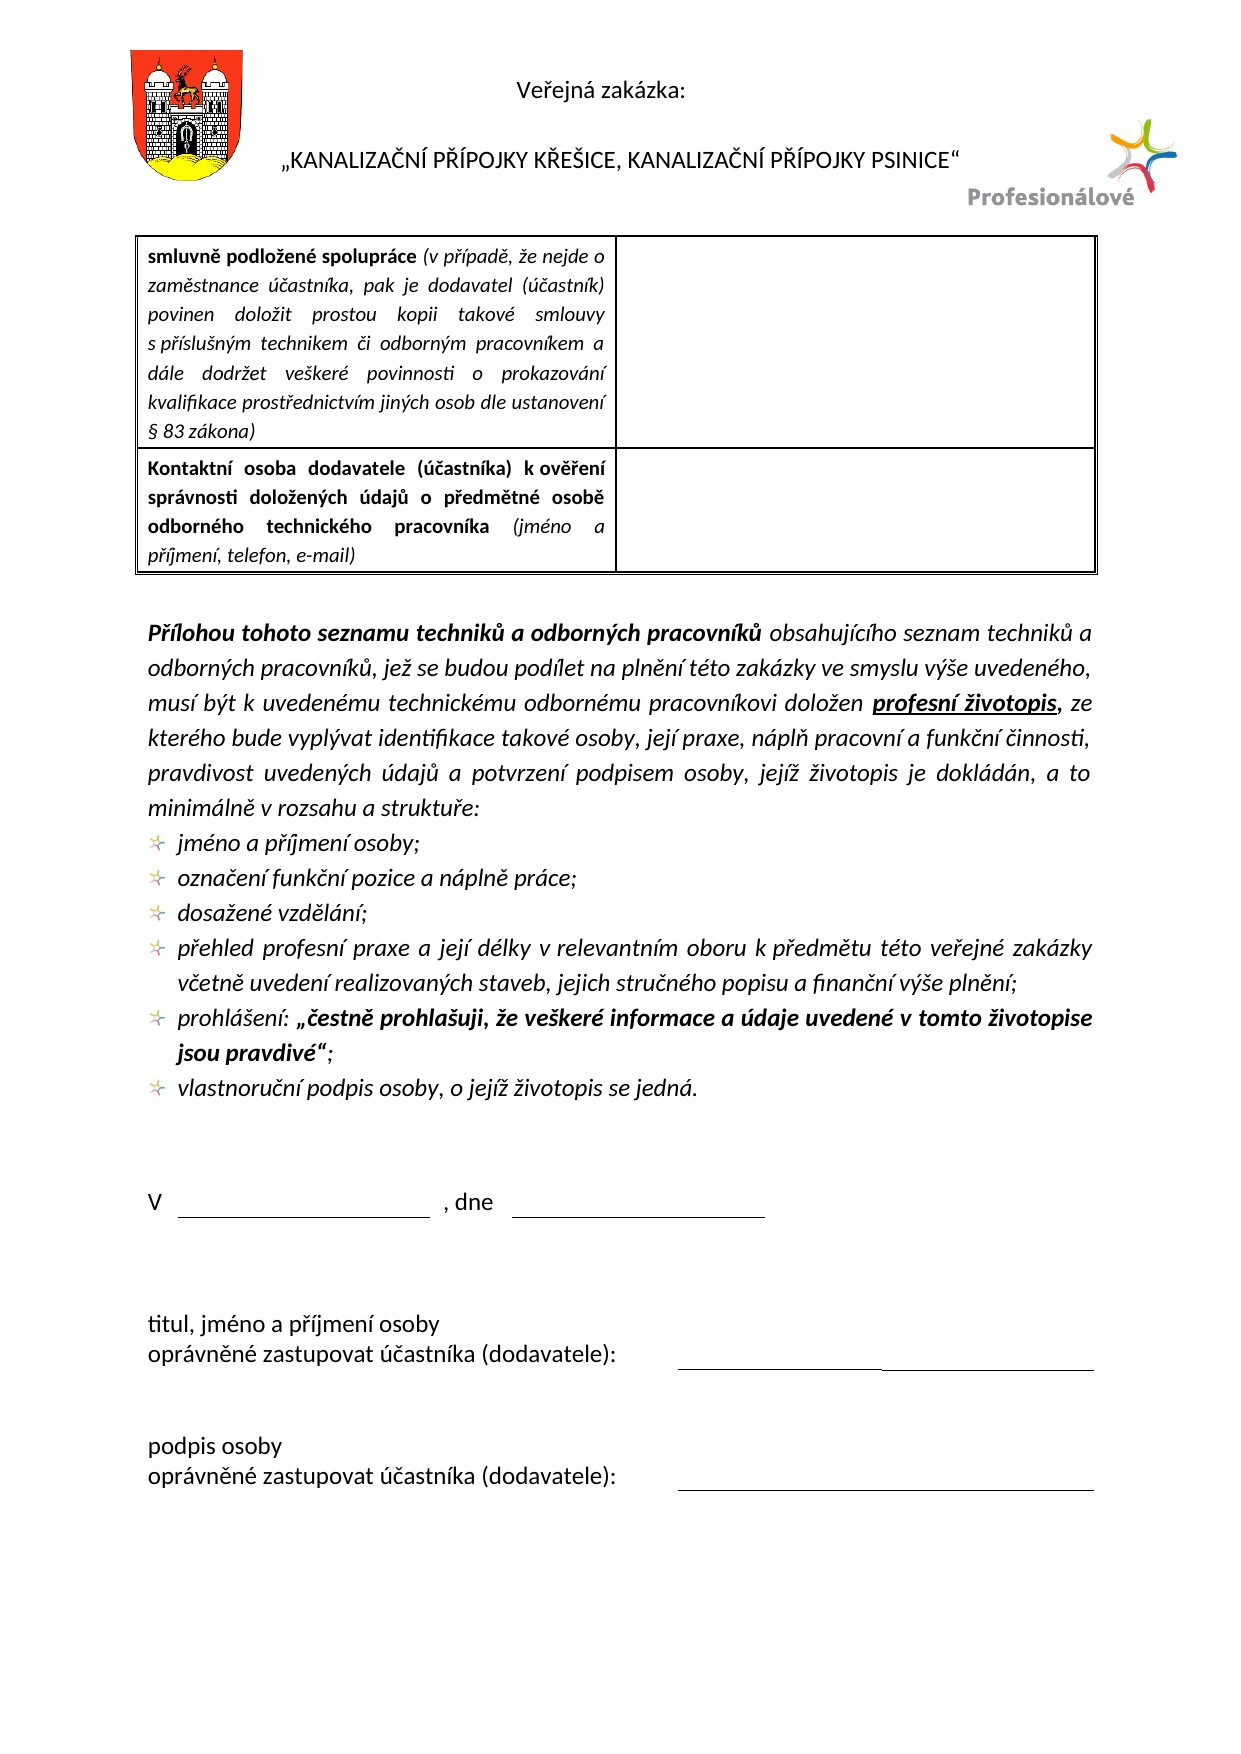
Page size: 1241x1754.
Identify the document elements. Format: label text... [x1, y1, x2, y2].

text Přílohou tohoto seznamu techniků a odborných pracovníků obsahujícího seznam techniků a odborných pracovníků, jež se budou podílet na plnění této zakázky ve smyslu výše uvedeného, musí být k uvedenému technickému odbornému pracovníkovi doložen profesní životopis, ze kterého bude vyplývat identifikace takové osoby, její praxe, náplň pracovní a funkční činnosti, pravdivost uvedených údajů a potvrzení podpisem osoby, jejíž životopis je dokládán, a to minimálně v rozsahu a struktuře: [148, 617, 1093, 822]
picture [148, 834, 166, 852]
text oprávněné zastupovat účastníka (dodavatele): [148, 1338, 1093, 1369]
text podpis osoby [148, 1430, 1093, 1460]
list dosažené vzdělání; [148, 897, 1093, 927]
picture [148, 904, 166, 922]
list prohlášení: „čestně prohlašuji, že veškeré informace a údaje uvedené v tomto životopise jsou pravdivé“; [148, 1002, 1093, 1067]
picture [148, 939, 166, 957]
text titul, jméno a příjmení osoby [148, 1308, 1093, 1338]
list označení funkční pozice a náplně práce; [148, 862, 1093, 892]
table_cell [617, 237, 1094, 447]
table_cell Kontaktní osoba dodavatele (účastníka) k ověření správnosti doložených údajů o předmětné osobě odborného technického pracovníka (jméno a příjmení, telefon, e-mail) [138, 449, 615, 571]
table_cell [617, 449, 1094, 571]
text V , dne [148, 1186, 1093, 1216]
text oprávněné zastupovat účastníka (dodavatele): [148, 1460, 1093, 1491]
picture [148, 869, 166, 887]
picture [130, 50, 243, 181]
list přehled profesní praxe a její délky v relevantním oboru k předmětu této veřejné zakázky včetně uvedení realizovaných staveb, jejich stručného popisu a finanční výše plnění; [148, 932, 1093, 997]
picture [148, 1079, 166, 1097]
list vlastnoruční podpis osoby, o jejíž životopis se jedná. [148, 1072, 1093, 1102]
list jméno a příjmení osoby; [148, 827, 1093, 857]
picture [148, 1009, 166, 1027]
picture [952, 106, 1189, 224]
